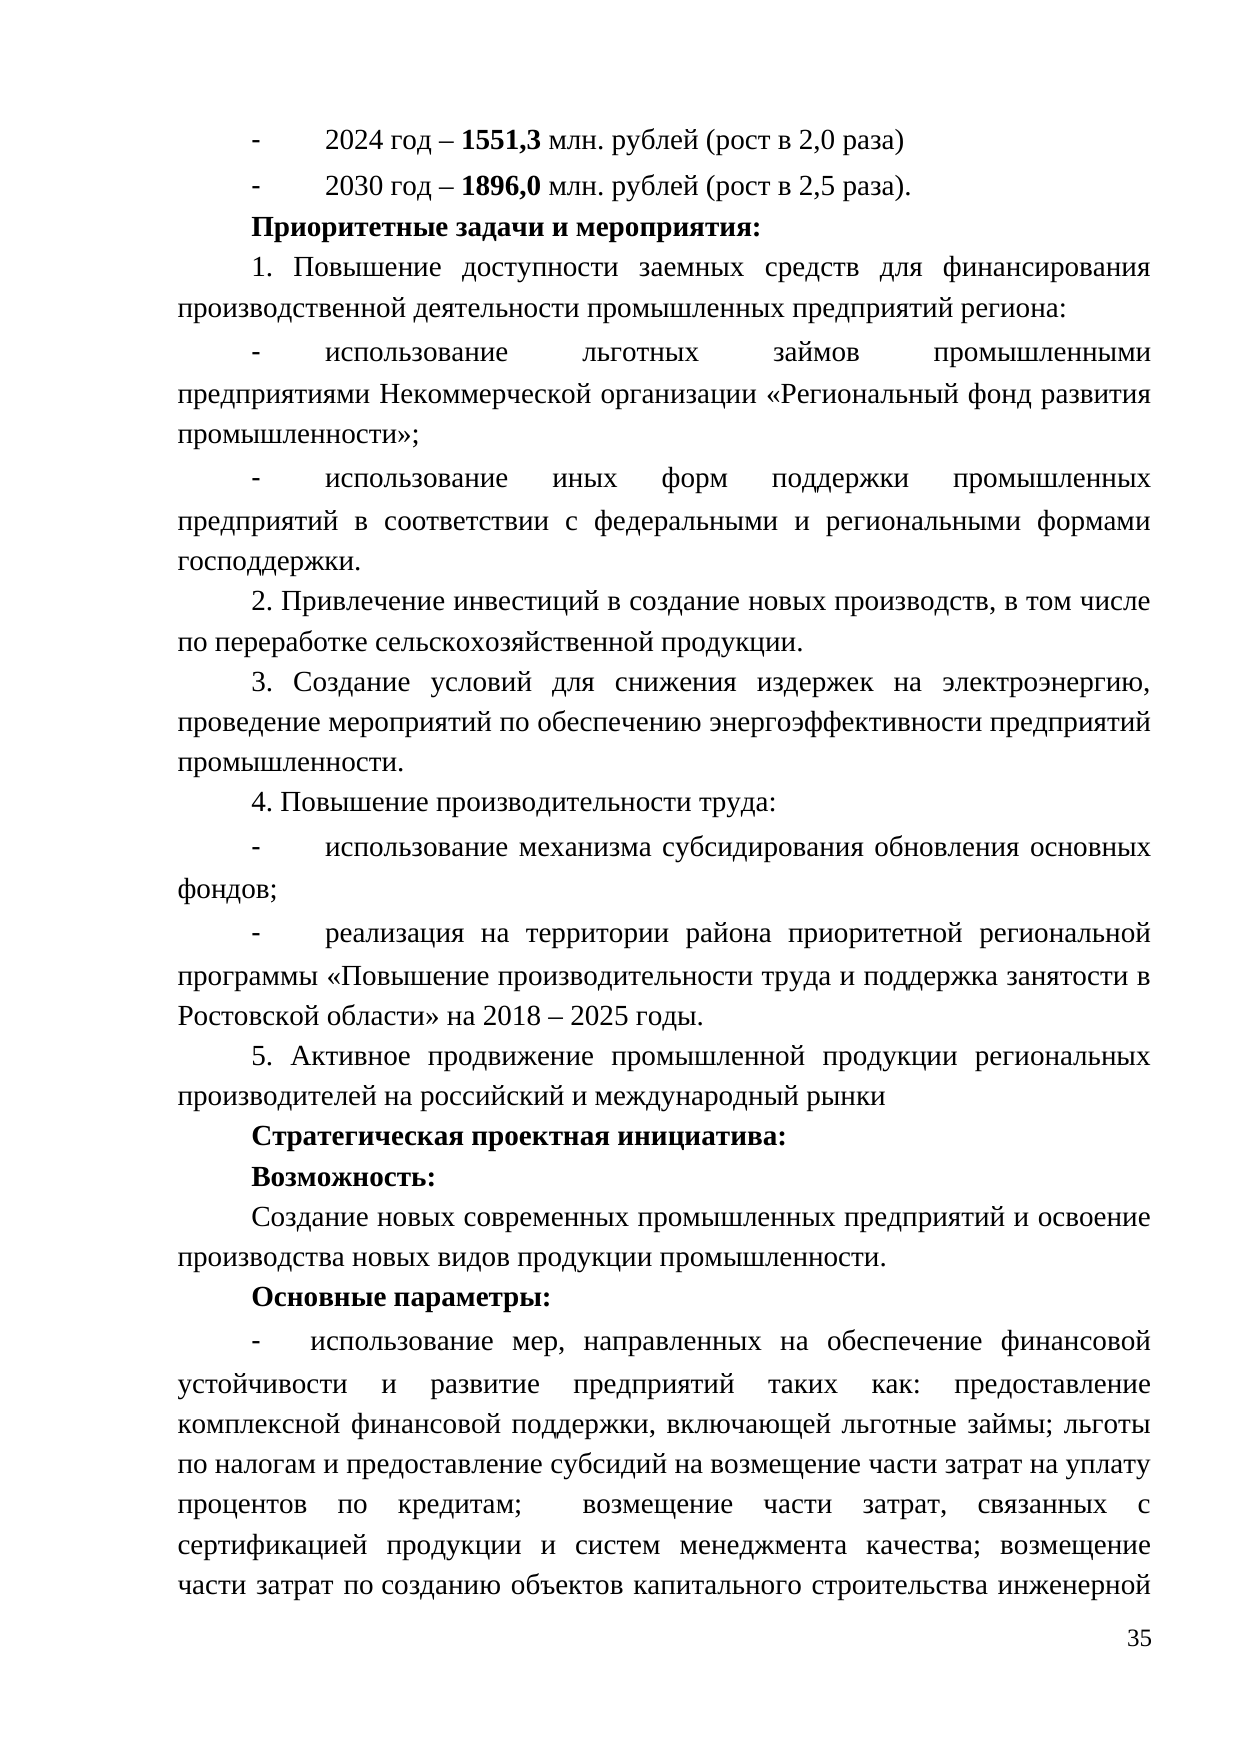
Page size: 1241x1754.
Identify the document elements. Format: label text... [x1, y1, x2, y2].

text Возможность: [177, 1159, 1152, 1192]
list использование механизма субсидирования обновления основных фондов; [177, 825, 1152, 905]
list 2024 год – 1551,3 млн. рублей (рост в 2,0 раза) [177, 118, 1152, 158]
text 2. Привлечение инвестиций в создание новых производств, в том числе по переработке сельскохозяйственной продукции. [177, 583, 1152, 657]
list использование иных форм поддержки промышленных предприятий в соответствии с федеральными и региональными формами господдержки. [177, 457, 1152, 577]
list использование льготных займов промышленными предприятиями Некоммерческой организации «Региональный фонд развития промышленности»; [177, 330, 1152, 450]
text 4. Повышение производительности труда: [177, 784, 1152, 818]
text 3. Создание условий для снижения издержек на электроэнергию, проведение мероприятий по обеспечению энергоэффективности предприятий промышленности. [177, 664, 1152, 778]
text Приоритетные задачи и мероприятия: [177, 209, 1152, 243]
text Стратегическая проектная инициатива: [177, 1118, 1152, 1152]
text Основные параметры: [177, 1279, 1152, 1313]
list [177, 1319, 1152, 1601]
list реализация на территории района приоритетной региональной программы «Повышение производительности труда и поддержка занятости в Ростовской области» на 2018 – 2025 годы. [177, 911, 1152, 1031]
text 1. Повышение доступности заемных средств для финансирования производственной деятельности промышленных предприятий региона: [177, 249, 1152, 323]
text Создание новых современных промышленных предприятий и освоение производства новых видов продукции промышленности. [177, 1199, 1152, 1273]
text 5. Активное продвижение промышленной продукции региональных производителей на российский и международный рынки [177, 1038, 1152, 1112]
list 2030 год – 1896,0 млн. рублей (рост в 2,5 раза). [177, 164, 1152, 203]
